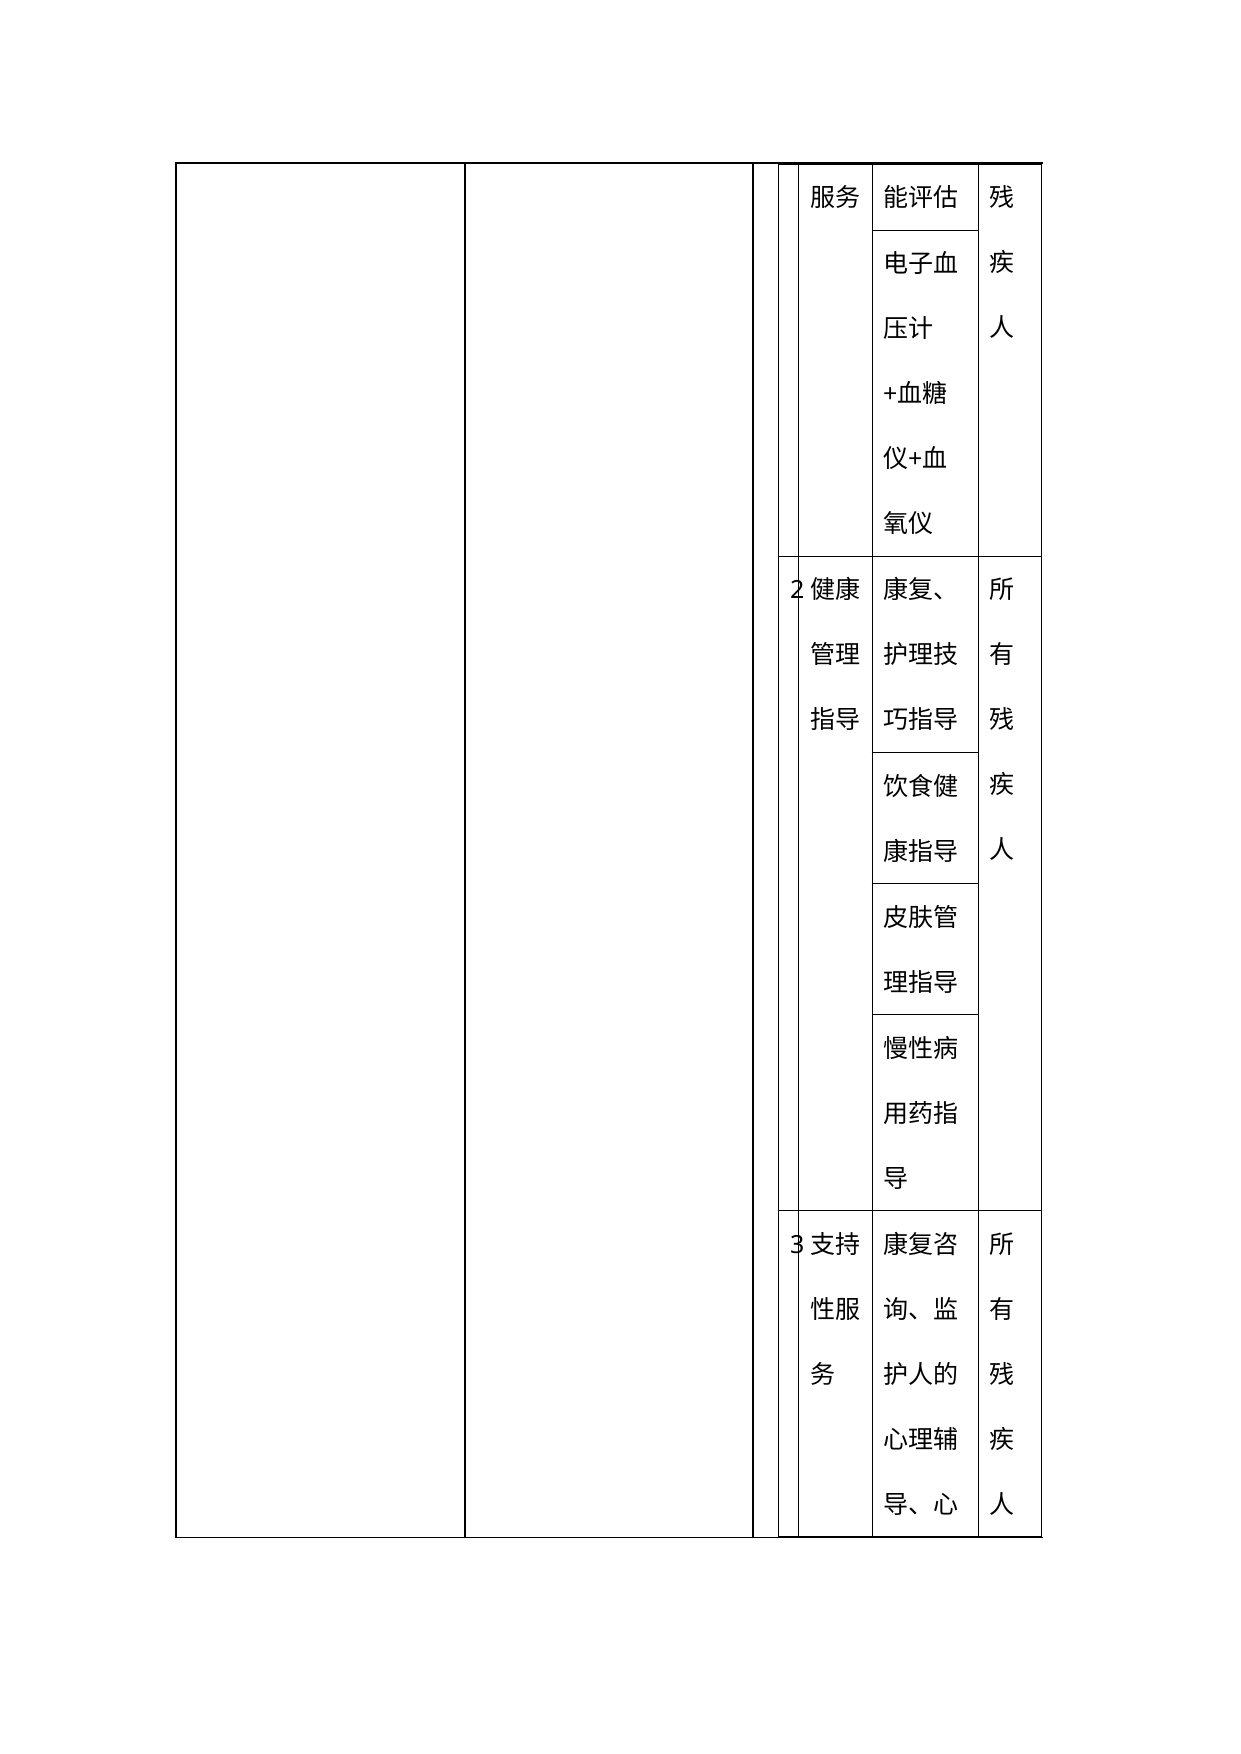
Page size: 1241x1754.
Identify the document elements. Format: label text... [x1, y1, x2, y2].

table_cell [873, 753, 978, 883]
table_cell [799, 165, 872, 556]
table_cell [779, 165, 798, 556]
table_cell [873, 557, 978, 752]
table_cell [466, 164, 752, 1537]
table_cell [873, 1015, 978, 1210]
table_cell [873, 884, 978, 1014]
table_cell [873, 1211, 978, 1536]
table_cell 1 [177, 164, 464, 1537]
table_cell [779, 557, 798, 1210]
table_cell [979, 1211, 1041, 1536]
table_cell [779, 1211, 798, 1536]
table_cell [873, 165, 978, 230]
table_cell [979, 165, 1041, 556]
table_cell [754, 164, 778, 1537]
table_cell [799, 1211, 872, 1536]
